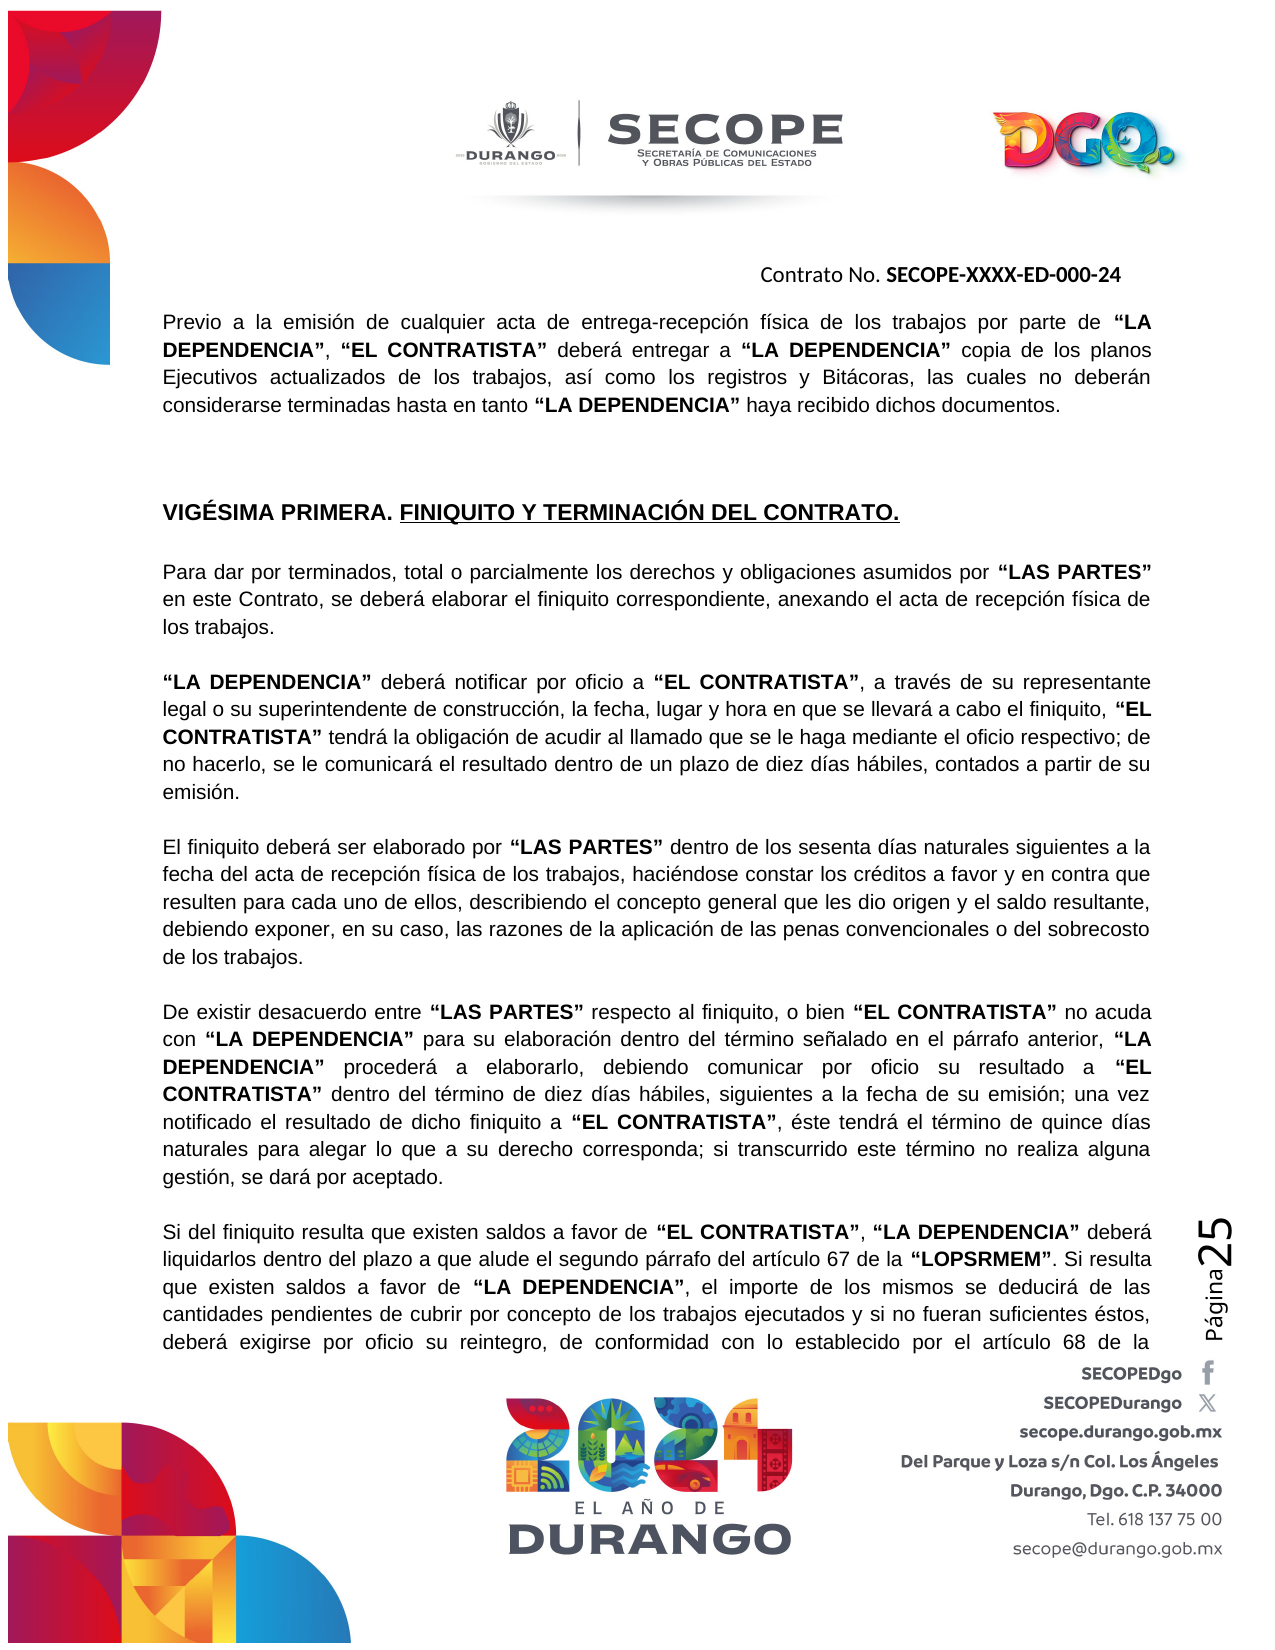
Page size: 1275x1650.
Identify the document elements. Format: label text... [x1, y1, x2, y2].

text Previo a la emisión de cualquier acta de entrega-recepción física de los trabajos por parte de “LA DEPENDENCIA”, “EL CONTRATISTA” deberá entregar a “LA DEPENDENCIA” copia de los planos Ejecutivos actualizados de los trabajos, así como los registros y Bitácoras, las cuales no deberán considerarse terminadas hasta en tanto “LA DEPENDENCIA” haya recibido dichos documentos. [162, 310, 1152, 417]
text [162, 1219, 1152, 1353]
text Para dar por terminados, total o parcialmente los derechos y obligaciones asumidos por “LAS PARTES” en este Contrato, se deberá elaborar el finiquito correspondiente, anexando el acta de recepción física de los trabajos. [162, 559, 1152, 638]
text “LA DEPENDENCIA” deberá notificar por oficio a “EL CONTRATISTA”, a través de su representante legal o su superintendente de construcción, la fecha, lugar y hora en que se llevará a cabo el finiquito, “EL CONTRATISTA” tendrá la obligación de acudir al llamado que se le haga mediante el oficio respectivo; de no hacerlo, se le comunicará el resultado dentro de un plazo de diez días hábiles, contados a partir de su emisión. [162, 669, 1152, 803]
text De existir desacuerdo entre “LAS PARTES” respecto al finiquito, o bien “EL CONTRATISTA” no acuda con “LA DEPENDENCIA” para su elaboración dentro del término señalado en el párrafo anterior, “LA DEPENDENCIA” procederá a elaborarlo, debiendo comunicar por oficio su resultado a “EL CONTRATISTA” dentro del término de diez días hábiles, siguientes a la fecha de su emisión; una vez notificado el resultado de dicho finiquito a “EL CONTRATISTA”, éste tendrá el término de quince días naturales para alegar lo que a su derecho corresponda; si transcurrido este término no realiza alguna gestión, se dará por aceptado. [162, 999, 1152, 1188]
picture [8, 10, 1275, 1643]
text VIGÉSIMA PRIMERA. FINIQUITO Y TERMINACIÓN DEL CONTRATO. [162, 499, 1152, 525]
text El finiquito deberá ser elaborado por “LAS PARTES” dentro de los sesenta días naturales siguientes a la fecha del acta de recepción física de los trabajos, haciéndose constar los créditos a favor y en contra que resulten para cada uno de ellos, describiendo el concepto general que les dio origen y el saldo resultante, debiendo exponer, en su caso, las razones de la aplicación de las penas convencionales o del sobrecosto de los trabajos. [162, 834, 1152, 968]
